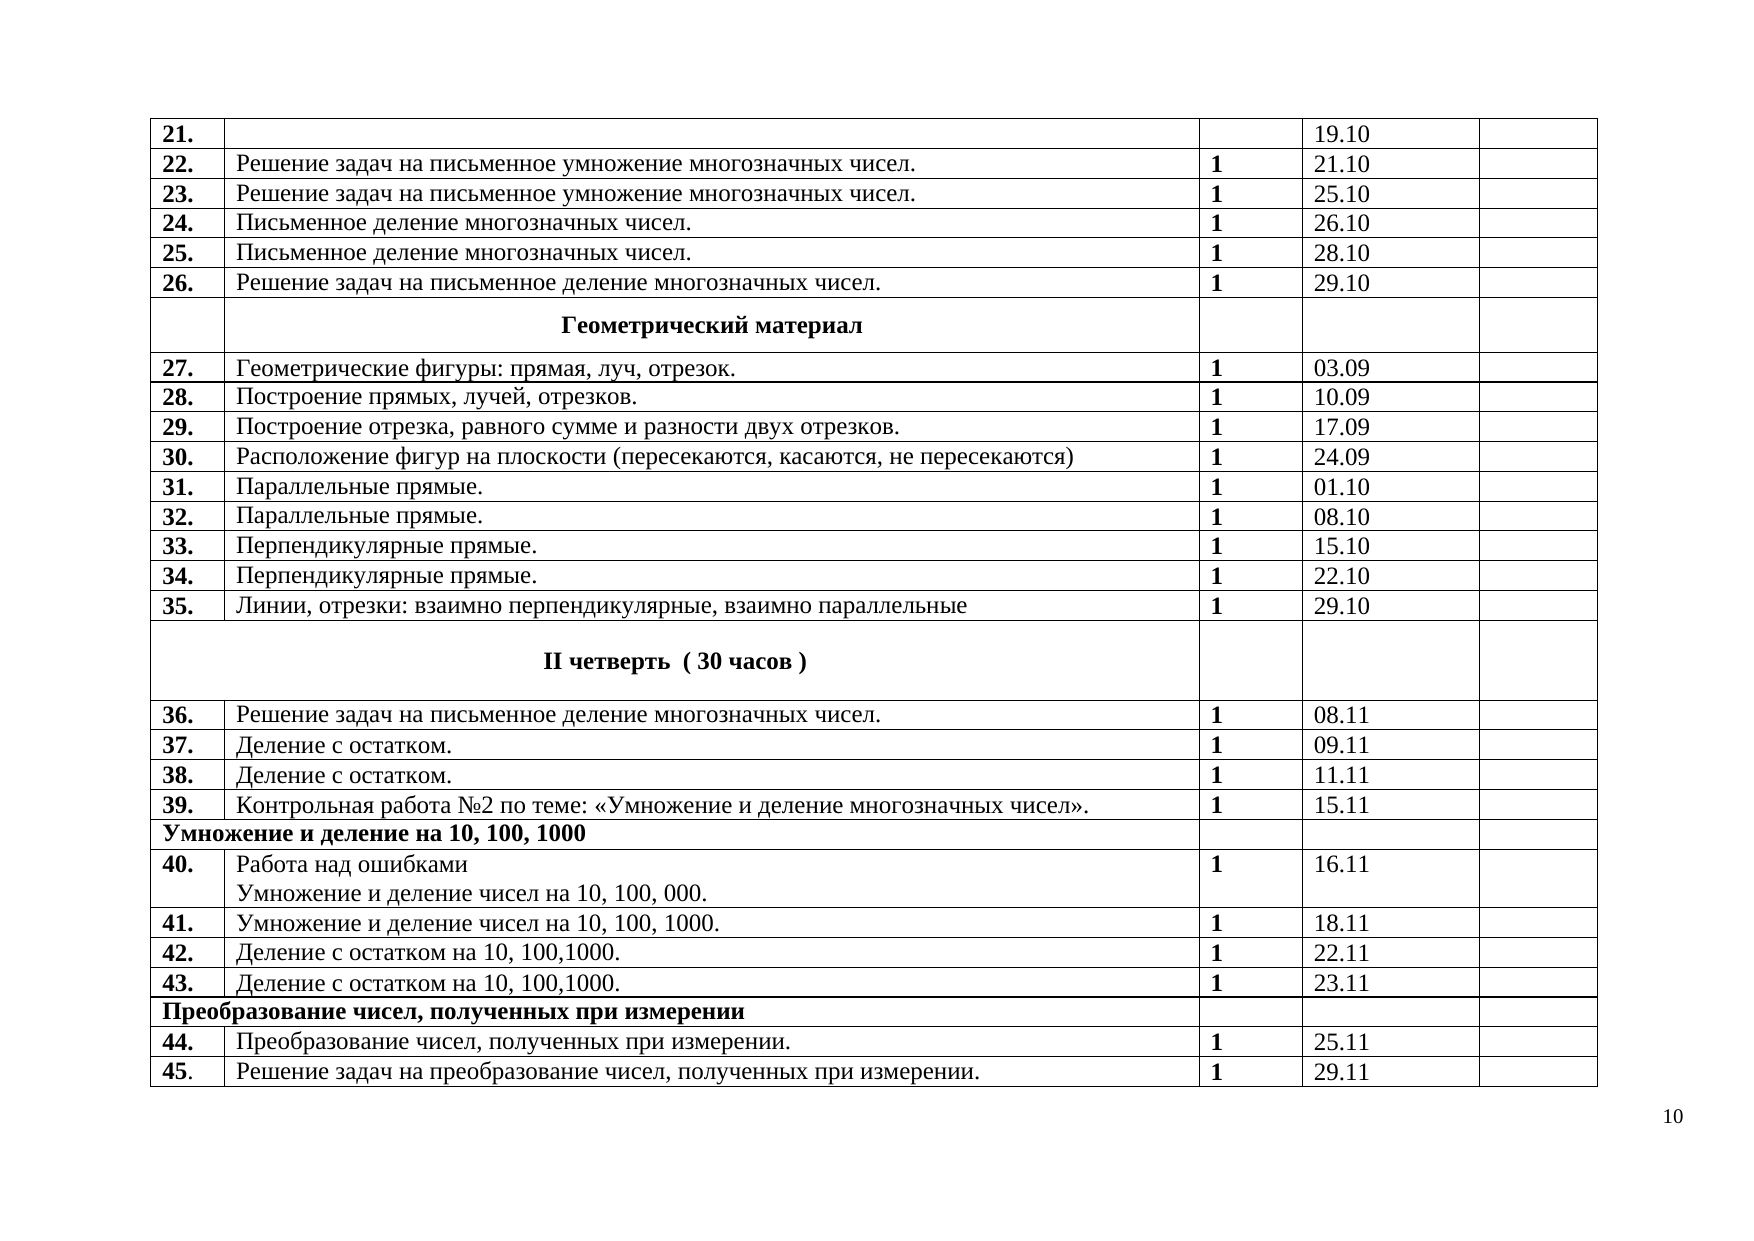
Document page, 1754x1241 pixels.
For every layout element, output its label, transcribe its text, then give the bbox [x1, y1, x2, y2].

table_cell 24.09 [1303, 442, 1479, 471]
table_cell 24. [151, 209, 224, 237]
table_cell [1480, 412, 1597, 441]
table_cell 22.11 [1303, 938, 1479, 967]
table_cell [1480, 820, 1597, 848]
table_cell 1 [1200, 383, 1302, 411]
table_cell 29.11 [1303, 1057, 1479, 1086]
table_cell Параллельные прямые. [225, 472, 1199, 501]
table_cell Умножение и деление на 10, 100, 1000 [151, 820, 1199, 848]
table_cell 1 [1200, 591, 1302, 620]
table_cell Параллельные прямые. [225, 502, 1199, 530]
table_cell [1480, 591, 1597, 620]
table_cell [1480, 1057, 1597, 1086]
table_cell 30. [151, 442, 224, 471]
table_cell 29.10 [1303, 591, 1479, 620]
table_cell Деление с остатком на 10, 100,1000. [225, 938, 1199, 967]
table_cell 28.10 [1303, 238, 1479, 267]
table_cell 08.11 [1303, 701, 1479, 729]
table_cell 08.10 [1303, 502, 1479, 530]
table_cell 1 [1200, 968, 1302, 996]
table_cell 1 [1200, 561, 1302, 590]
table_cell [1480, 268, 1597, 297]
table_cell 39. [151, 790, 224, 819]
table_cell Деление с остатком. [225, 760, 1199, 789]
table_cell Построение отрезка, равного сумме и разности двух отрезков. [225, 412, 1199, 441]
table_cell Линии, отрезки: взаимно перпендикулярные, взаимно параллельные [225, 591, 1199, 620]
table_cell 40. [151, 850, 224, 907]
table_cell [1480, 790, 1597, 819]
table_cell 42. [151, 938, 224, 967]
table_cell 1 [1200, 238, 1302, 267]
table_cell 32. [151, 502, 224, 530]
table_cell 25.11 [1303, 1027, 1479, 1056]
table_cell 1 [1200, 502, 1302, 530]
table_cell 26. [151, 268, 224, 297]
table_cell Письменное деление многозначных чисел. [225, 209, 1199, 237]
table_cell 09.11 [1303, 730, 1479, 759]
table_cell 1 [1200, 209, 1302, 237]
table_cell 1 [1200, 850, 1302, 907]
table_cell Умножение и деление чисел на 10, 100, 1000. [225, 908, 1199, 937]
table_cell 1 [1200, 268, 1302, 297]
table_cell Решение задач на письменное деление многозначных чисел. [225, 701, 1199, 729]
table_cell Перпендикулярные прямые. [225, 561, 1199, 590]
table_cell [1200, 998, 1302, 1026]
table_cell 45. [151, 1057, 224, 1086]
table_cell 29. [151, 412, 224, 441]
table_cell [1200, 621, 1302, 699]
table_cell 1 [1200, 412, 1302, 441]
table_cell 37. [151, 730, 224, 759]
table_cell 1 [1200, 938, 1302, 967]
table_cell 41. [151, 908, 224, 937]
table_cell Расположение фигур на плоскости (пересекаются, касаются, не пересекаются) [225, 442, 1199, 471]
table_cell Работа над ошибками Умножение и деление чисел на 10, 100, 000. [225, 850, 1199, 907]
table_cell 17.09 [1303, 412, 1479, 441]
table_cell 35. [151, 591, 224, 620]
table_cell 1 [1200, 760, 1302, 789]
table_cell II четверть ( 30 часов ) [151, 621, 1199, 699]
table_cell 23.11 [1303, 968, 1479, 996]
table_cell [1480, 472, 1597, 501]
table_cell 11.11 [1303, 760, 1479, 789]
table_cell 43. [151, 968, 224, 996]
table_cell [1480, 209, 1597, 237]
table_cell Решение задач на преобразование чисел, полученных при измерении. [225, 1057, 1199, 1086]
table_cell [1480, 908, 1597, 937]
table_cell [1303, 820, 1479, 848]
table_cell 20 21. [151, 119, 224, 148]
table_cell 1 [1200, 1057, 1302, 1086]
table_cell 2 [1200, 119, 1302, 148]
table_cell Геометрический материал [225, 298, 1199, 352]
table_cell [1480, 238, 1597, 267]
table_cell 03.09 [1303, 353, 1479, 381]
table_cell 01.10 [1303, 472, 1479, 501]
table_cell [1480, 701, 1597, 729]
table_cell 16.11 [1303, 850, 1479, 907]
table_cell 27. [151, 353, 224, 381]
table_cell 1 [1200, 730, 1302, 759]
table_cell 22. [151, 149, 224, 178]
table_cell [1480, 442, 1597, 471]
table_cell 26.10 [1303, 209, 1479, 237]
table_cell [1480, 502, 1597, 530]
table_cell 1 [1200, 908, 1302, 937]
table_cell 31. [151, 472, 224, 501]
table_cell Письменное деление многозначных чисел. [225, 238, 1199, 267]
table_cell 29.10 [1303, 268, 1479, 297]
table_cell [1480, 850, 1597, 907]
table_cell 33. [151, 531, 224, 560]
table_cell [1480, 998, 1597, 1026]
table_cell Геометрические фигуры: прямая, луч, отрезок. [225, 353, 1199, 381]
table_cell 1 [1200, 472, 1302, 501]
table_cell [1200, 298, 1302, 352]
table_cell Контрольная работа №2 по теме: «Умножение и деление многозначных чисел». [225, 790, 1199, 819]
table_cell Преобразование чисел, полученных при измерении [151, 998, 1199, 1026]
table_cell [225, 119, 1199, 148]
table_cell [1480, 353, 1597, 381]
table_cell [1480, 968, 1597, 996]
table_cell 1 [1200, 442, 1302, 471]
table_cell 1 [1200, 1027, 1302, 1056]
table_cell 1 [1200, 179, 1302, 207]
table_cell 15.11 [1303, 790, 1479, 819]
table_cell Решение задач на письменное умножение многозначных чисел. [225, 149, 1199, 178]
table_cell [1480, 179, 1597, 207]
table_cell Деление с остатком на 10, 100,1000. [225, 968, 1199, 996]
table_cell Построение прямых, лучей, отрезков. [225, 383, 1199, 411]
table_cell [1480, 730, 1597, 759]
table_cell 38. [151, 760, 224, 789]
table_cell 1 [1200, 353, 1302, 381]
table_cell [1480, 561, 1597, 590]
table_cell 34. [151, 561, 224, 590]
table_cell 28. [151, 383, 224, 411]
table_cell [1480, 938, 1597, 967]
table_cell 44. [151, 1027, 224, 1056]
table_cell [1303, 621, 1479, 699]
table_cell 1 [1200, 790, 1302, 819]
table_cell [1480, 760, 1597, 789]
table_cell Перпендикулярные прямые. [225, 531, 1199, 560]
table_cell 18.10 19.10 [1303, 119, 1479, 148]
table_cell 21.10 [1303, 149, 1479, 178]
table_cell [151, 298, 224, 352]
table_cell Решение задач на письменное умножение многозначных чисел. [225, 179, 1199, 207]
table_cell 15.10 [1303, 531, 1479, 560]
table_cell 10.09 [1303, 383, 1479, 411]
table_cell 23. [151, 179, 224, 207]
table_cell 22.10 [1303, 561, 1479, 590]
table_cell [1200, 820, 1302, 848]
table_cell 25.10 [1303, 179, 1479, 207]
table_cell [1480, 149, 1597, 178]
table_cell [1480, 621, 1597, 699]
table_cell [1480, 531, 1597, 560]
table_cell 1 [1200, 701, 1302, 729]
table_cell [1480, 298, 1597, 352]
table_cell 18.11 [1303, 908, 1479, 937]
table_cell [1480, 1027, 1597, 1056]
table_cell [1303, 298, 1479, 352]
table_cell 36. [151, 701, 224, 729]
table_cell [1303, 998, 1479, 1026]
table_cell [1480, 383, 1597, 411]
table_cell 25. [151, 238, 224, 267]
table_cell Преобразование чисел, полученных при измерении. [225, 1027, 1199, 1056]
table_cell [1480, 119, 1597, 148]
table_cell Деление с остатком. [225, 730, 1199, 759]
table_cell Решение задач на письменное деление многозначных чисел. [225, 268, 1199, 297]
table_cell 1 [1200, 149, 1302, 178]
table_cell 1 [1200, 531, 1302, 560]
